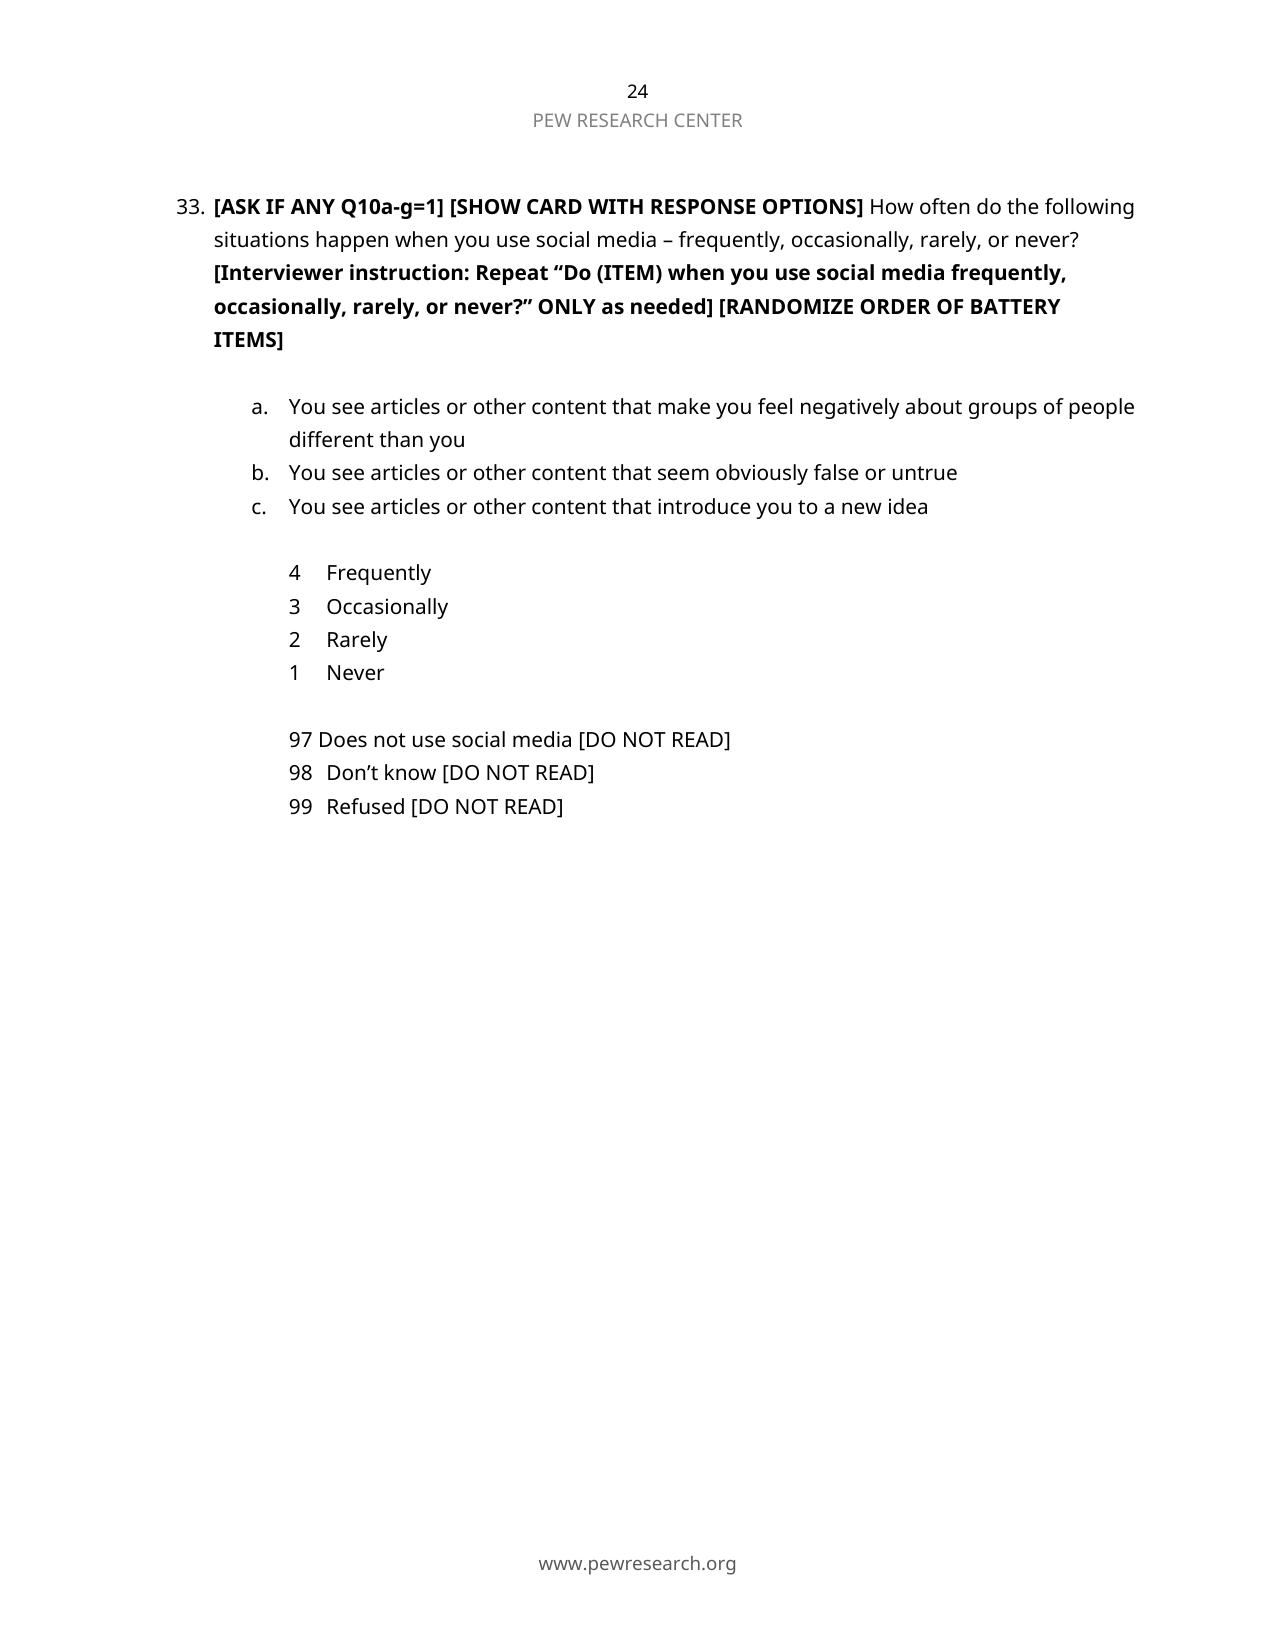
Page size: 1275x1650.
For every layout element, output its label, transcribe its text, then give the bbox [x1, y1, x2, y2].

list 99 Refused [DO NOT READ] [289, 787, 1136, 821]
list 98 Don’t know [DO NOT READ] [289, 754, 1136, 787]
text 3 Occasionally [289, 587, 1136, 621]
list You see articles or other content that seem obviously false or untrue [251, 454, 1136, 487]
list You see articles or other content that make you feel negatively about groups of people different than you [251, 387, 1136, 454]
text 4 Frequently [289, 554, 1136, 587]
text 97 Does not use social media [DO NOT READ] [289, 721, 1136, 754]
list [ASK IF ANY Q10a-g=1] [SHOW CARD WITH RESPONSE OPTIONS] How often do the following situations happen when you use social media – frequently, occasionally, rarely, or never? [Interviewer instruction: Repeat “Do (ITEM) when you use social media frequently, occasionally, rarely, or never?” ONLY as needed] [RANDOMIZE ORDER OF BATTERY ITEMS] [176, 187, 1136, 354]
text 2 Rarely [289, 621, 1136, 654]
list You see articles or other content that introduce you to a new idea [251, 487, 1136, 521]
text 1 Never [289, 654, 1136, 687]
